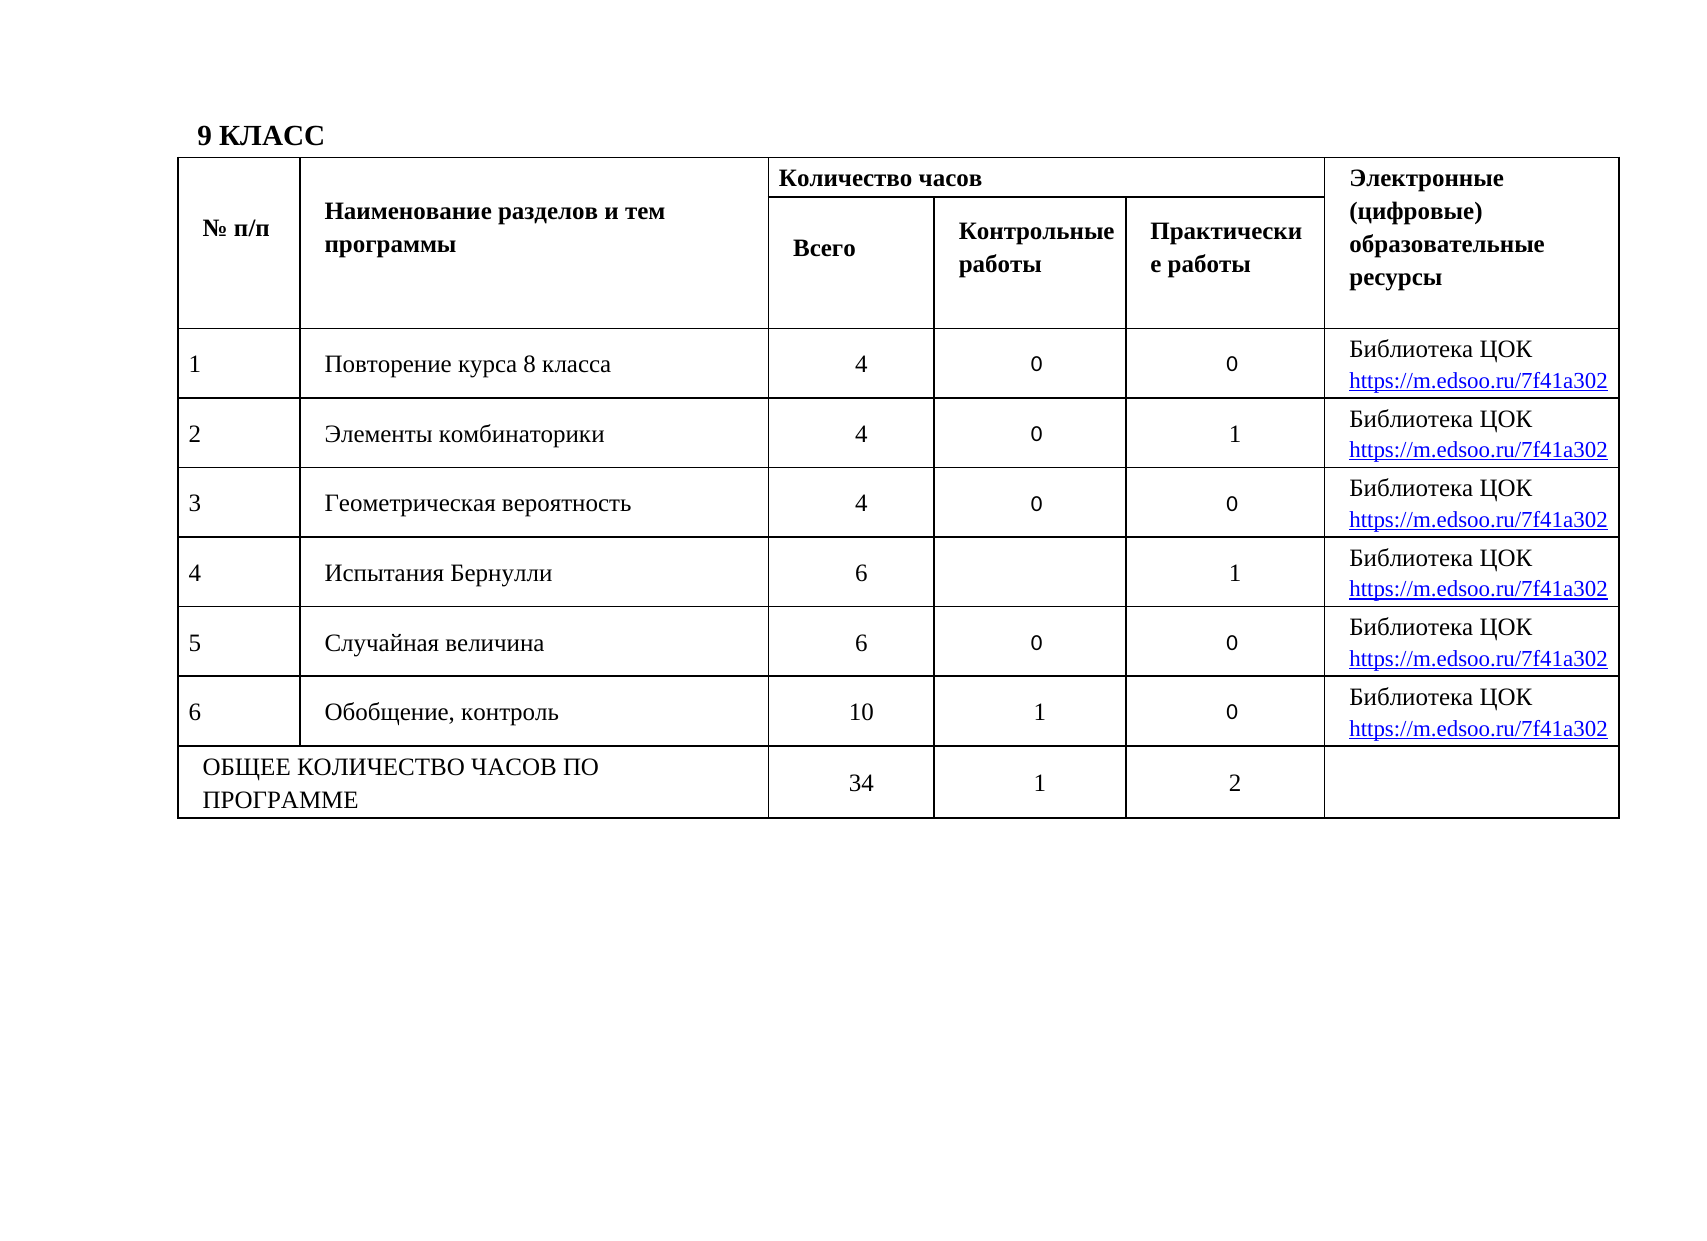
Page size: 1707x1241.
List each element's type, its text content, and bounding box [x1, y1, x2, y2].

table_cell 4 [769, 329, 933, 397]
table_cell Всего [769, 198, 933, 327]
table_cell 1 [935, 747, 1125, 817]
table_cell 0 [1127, 677, 1324, 745]
table_header Количество часов [769, 158, 1324, 196]
table_cell 1 [1127, 399, 1324, 467]
table_cell 2 [179, 399, 299, 467]
table_cell Библиотека ЦОК https://m.edsoo.ru/7f41a302 [1325, 607, 1618, 675]
table_cell Геометрическая вероятность [301, 468, 768, 536]
table_cell 1 [1127, 538, 1324, 606]
table_cell 0 [935, 329, 1125, 397]
table_cell 10 [769, 677, 933, 745]
table_cell Элементы комбинаторики [301, 399, 768, 467]
table_cell 6 [769, 607, 933, 675]
table_cell Контрольные работы [935, 198, 1125, 327]
table_header Наименование разделов и тем программы [301, 158, 768, 327]
table_cell Библиотека ЦОК https://m.edsoo.ru/7f41a302 [1325, 329, 1618, 397]
text 9 КЛАСС [190, 118, 1618, 152]
table_cell ОБЩЕЕ КОЛИЧЕСТВО ЧАСОВ ПО ПРОГРАММЕ [179, 747, 768, 817]
table_cell Испытания Бернулли [301, 538, 768, 606]
table_cell 1 [935, 677, 1125, 745]
table_cell 1 [179, 329, 299, 397]
table_cell [1325, 747, 1618, 817]
table_cell 0 [935, 607, 1125, 675]
table_cell Библиотека ЦОК https://m.edsoo.ru/7f41a302 [1325, 468, 1618, 536]
table_cell 0 [1127, 607, 1324, 675]
table_header № п/п [179, 158, 299, 327]
table_cell Практические работы [1127, 198, 1324, 327]
table_cell Библиотека ЦОК https://m.edsoo.ru/7f41a302 [1325, 677, 1618, 745]
table_cell Повторение курса 8 класса [301, 329, 768, 397]
table_header Электронные (цифровые) образовательные ресурсы [1325, 158, 1618, 327]
table_cell 4 [769, 468, 933, 536]
table_cell 6 [179, 677, 299, 745]
table_cell 4 [179, 538, 299, 606]
table_cell 2 [1127, 747, 1324, 817]
table_cell 0 [935, 468, 1125, 536]
table_cell [935, 538, 1125, 606]
table_cell Случайная величина [301, 607, 768, 675]
table_cell Библиотека ЦОК https://m.edsoo.ru/7f41a302 [1325, 399, 1618, 467]
table_cell 6 [769, 538, 933, 606]
table_cell Обобщение, контроль [301, 677, 768, 745]
table_cell 0 [1127, 468, 1324, 536]
table_cell 3 [179, 468, 299, 536]
table_cell 5 [179, 607, 299, 675]
table_cell 34 [769, 747, 933, 817]
table_cell 0 [1127, 329, 1324, 397]
table_cell 4 [769, 399, 933, 467]
table_cell Библиотека ЦОК https://m.edsoo.ru/7f41a302 [1325, 538, 1618, 606]
table_cell 0 [935, 399, 1125, 467]
